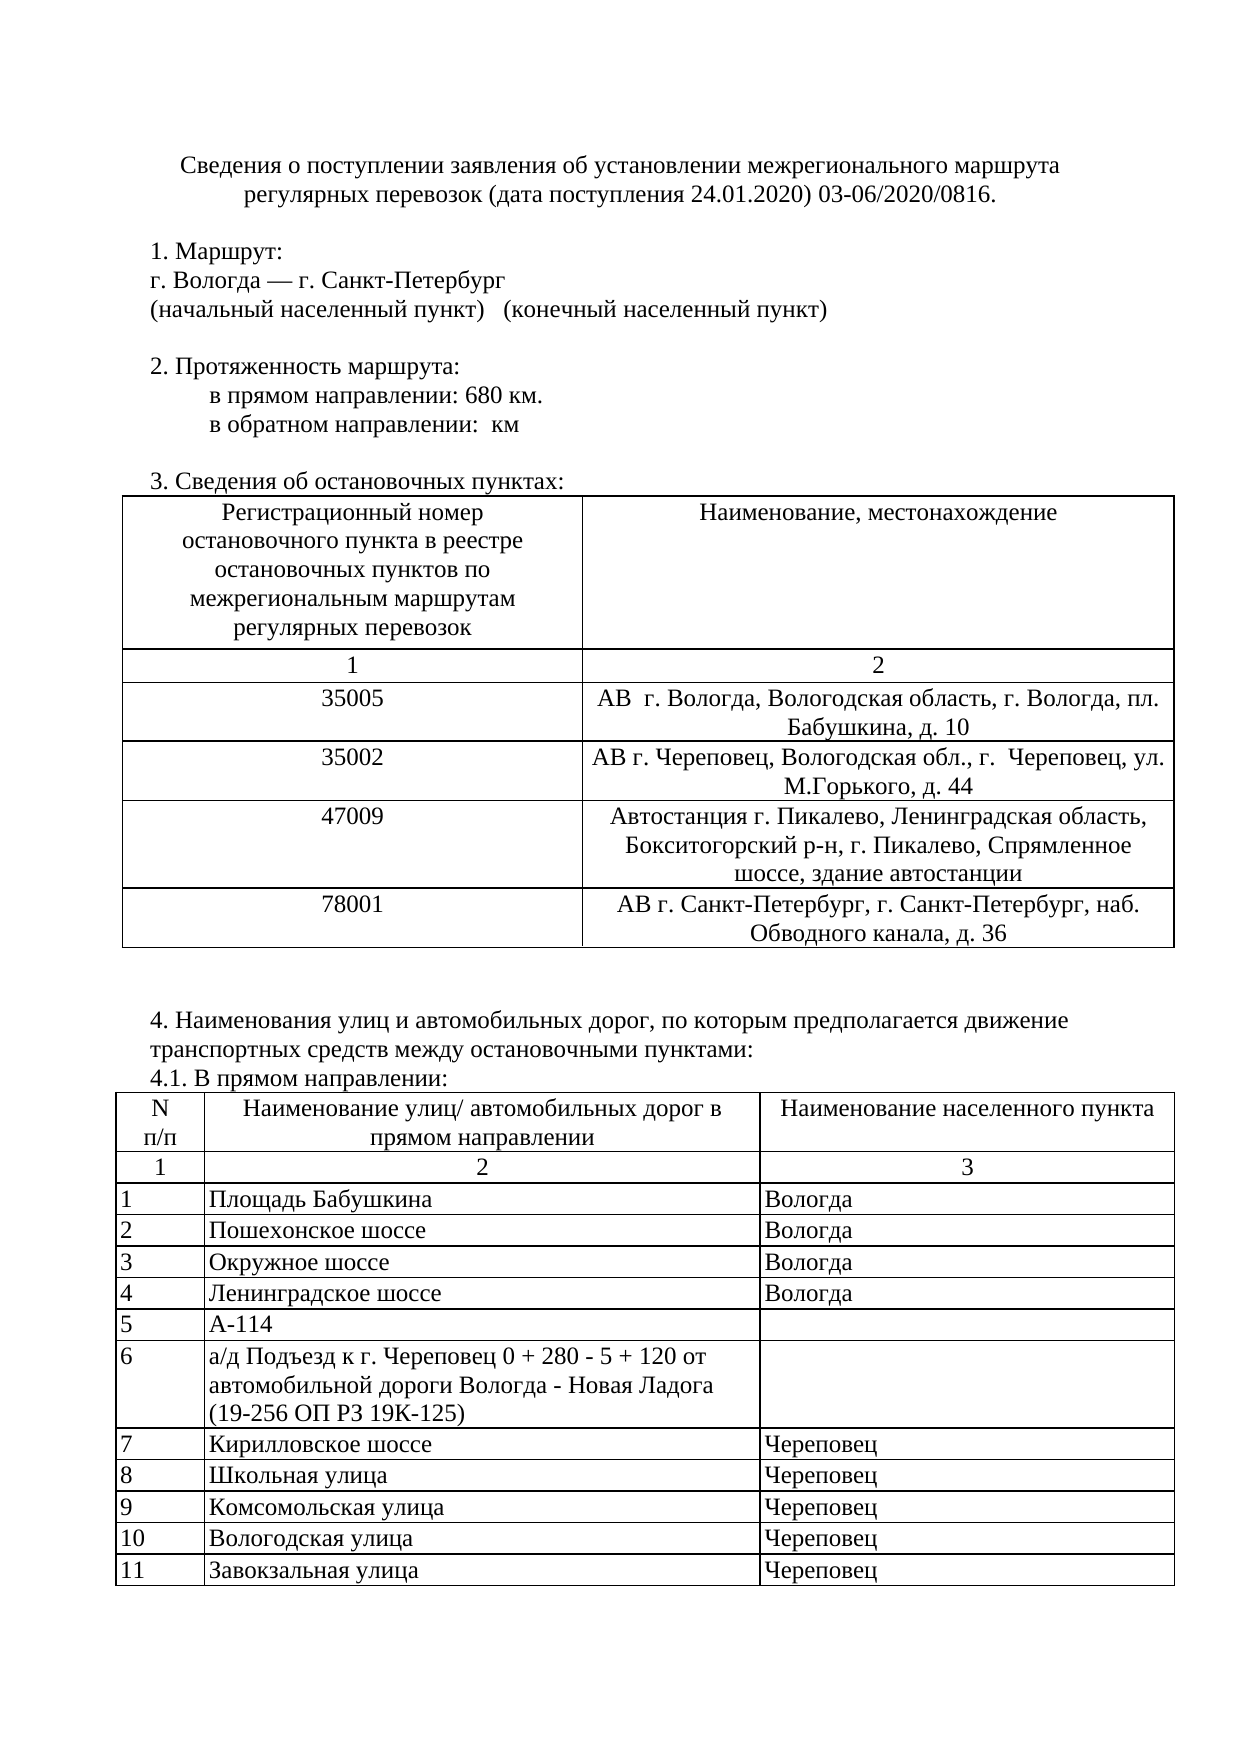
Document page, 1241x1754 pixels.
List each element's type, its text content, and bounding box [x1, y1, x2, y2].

table_cell Вологда [761, 1278, 1174, 1308]
table_cell 7 [117, 1429, 204, 1459]
table_header Наименование улиц/ автомобильных дорог в прямом направлении [205, 1093, 759, 1151]
text г. Вологда — г. Санкт-Петербург [150, 265, 1090, 294]
table_cell Автостанция г. Пикалево, Ленинградская область, Бокситогорский р-н, г. Пикалево, Спрямленное шоссе, здание автостанции [583, 801, 1173, 887]
table_cell 1 [123, 650, 582, 681]
table_cell А-114 [205, 1310, 759, 1339]
table_cell Ленинградское шоссе [205, 1278, 759, 1308]
table_cell [761, 1310, 1174, 1339]
table_cell 8 [117, 1460, 204, 1490]
table_cell Вологда [761, 1247, 1174, 1277]
text в обратном направлении: км [150, 409, 1090, 437]
table_cell Вологда [761, 1215, 1174, 1245]
table_header N п/п [117, 1093, 204, 1151]
table_cell Череповец [761, 1523, 1174, 1553]
text 2. Протяженность маршрута: [150, 351, 1090, 380]
table_cell 2 [205, 1152, 759, 1182]
table_cell 10 [117, 1523, 204, 1553]
table_cell Школьная улица [205, 1460, 759, 1490]
table_cell 4 [117, 1278, 204, 1308]
text Сведения о поступлении заявления об установлении межрегионального маршрута регулярных перевозок (дата поступления 24.01.2020) 03-06/2020/0816. [150, 150, 1090, 207]
table_cell Кирилловское шоссе [205, 1429, 759, 1459]
table_cell Пошехонское шоссе [205, 1215, 759, 1245]
table_cell Вологда [761, 1184, 1174, 1214]
table_cell АВ г. Вологда, Вологодская область, г. Вологда, пл. Бабушкина, д. 10 [583, 683, 1173, 740]
table_cell 3 [761, 1152, 1174, 1182]
table_cell 6 [117, 1341, 204, 1427]
table_cell 9 [117, 1492, 204, 1522]
table_cell 1 [117, 1184, 204, 1214]
table_cell [761, 1341, 1174, 1427]
table_header Наименование, местонахождение [583, 497, 1173, 648]
table_cell Комсомольская улица [205, 1492, 759, 1522]
table_header Наименование населенного пункта [761, 1093, 1174, 1151]
table_cell 47009 [123, 801, 582, 887]
table_cell 5 [117, 1310, 204, 1339]
table_cell 2 [117, 1215, 204, 1245]
table_cell 35002 [123, 742, 582, 799]
table_cell АВ г. Череповец, Вологодская обл., г. Череповец, ул. М.Горького, д. 44 [583, 742, 1173, 799]
table_cell Череповец [761, 1492, 1174, 1522]
table_cell 2 [583, 650, 1173, 681]
text в прямом направлении: 680 км. [150, 380, 1090, 409]
table_cell 1 [117, 1152, 204, 1182]
table_cell Площадь Бабушкина [205, 1184, 759, 1214]
text 1. Маршрут: [150, 236, 1090, 265]
table_cell Череповец [761, 1555, 1174, 1584]
table_cell Окружное шоссе [205, 1247, 759, 1277]
table_cell Вологодская улица [205, 1523, 759, 1553]
table_cell Череповец [761, 1460, 1174, 1490]
table_cell 35005 [123, 683, 582, 740]
text 4. Наименования улиц и автомобильных дорог, по которым предполагается движение транспортных средств между остановочными пунктами: [150, 1005, 1090, 1063]
table_cell Завокзальная улица [205, 1555, 759, 1584]
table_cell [205, 1341, 759, 1427]
table_cell Череповец [761, 1429, 1174, 1459]
text 3. Сведения об остановочных пунктах: [150, 466, 1090, 495]
table_cell АВ г. Санкт-Петербург, г. Санкт-Петербург, наб. Обводного канала, д. 36 [583, 889, 1173, 946]
table_cell 11 [117, 1555, 204, 1584]
table_header Регистрационный номер остановочного пункта в реестре остановочных пунктов по межрегиональным маршрутам регулярных перевозок [123, 497, 582, 648]
text 4.1. В прямом направлении: [150, 1063, 1090, 1092]
table_cell 78001 [123, 889, 582, 946]
table_cell 3 [117, 1247, 204, 1277]
text (начальный населенный пункт) (конечный населенный пункт) [150, 294, 1090, 322]
